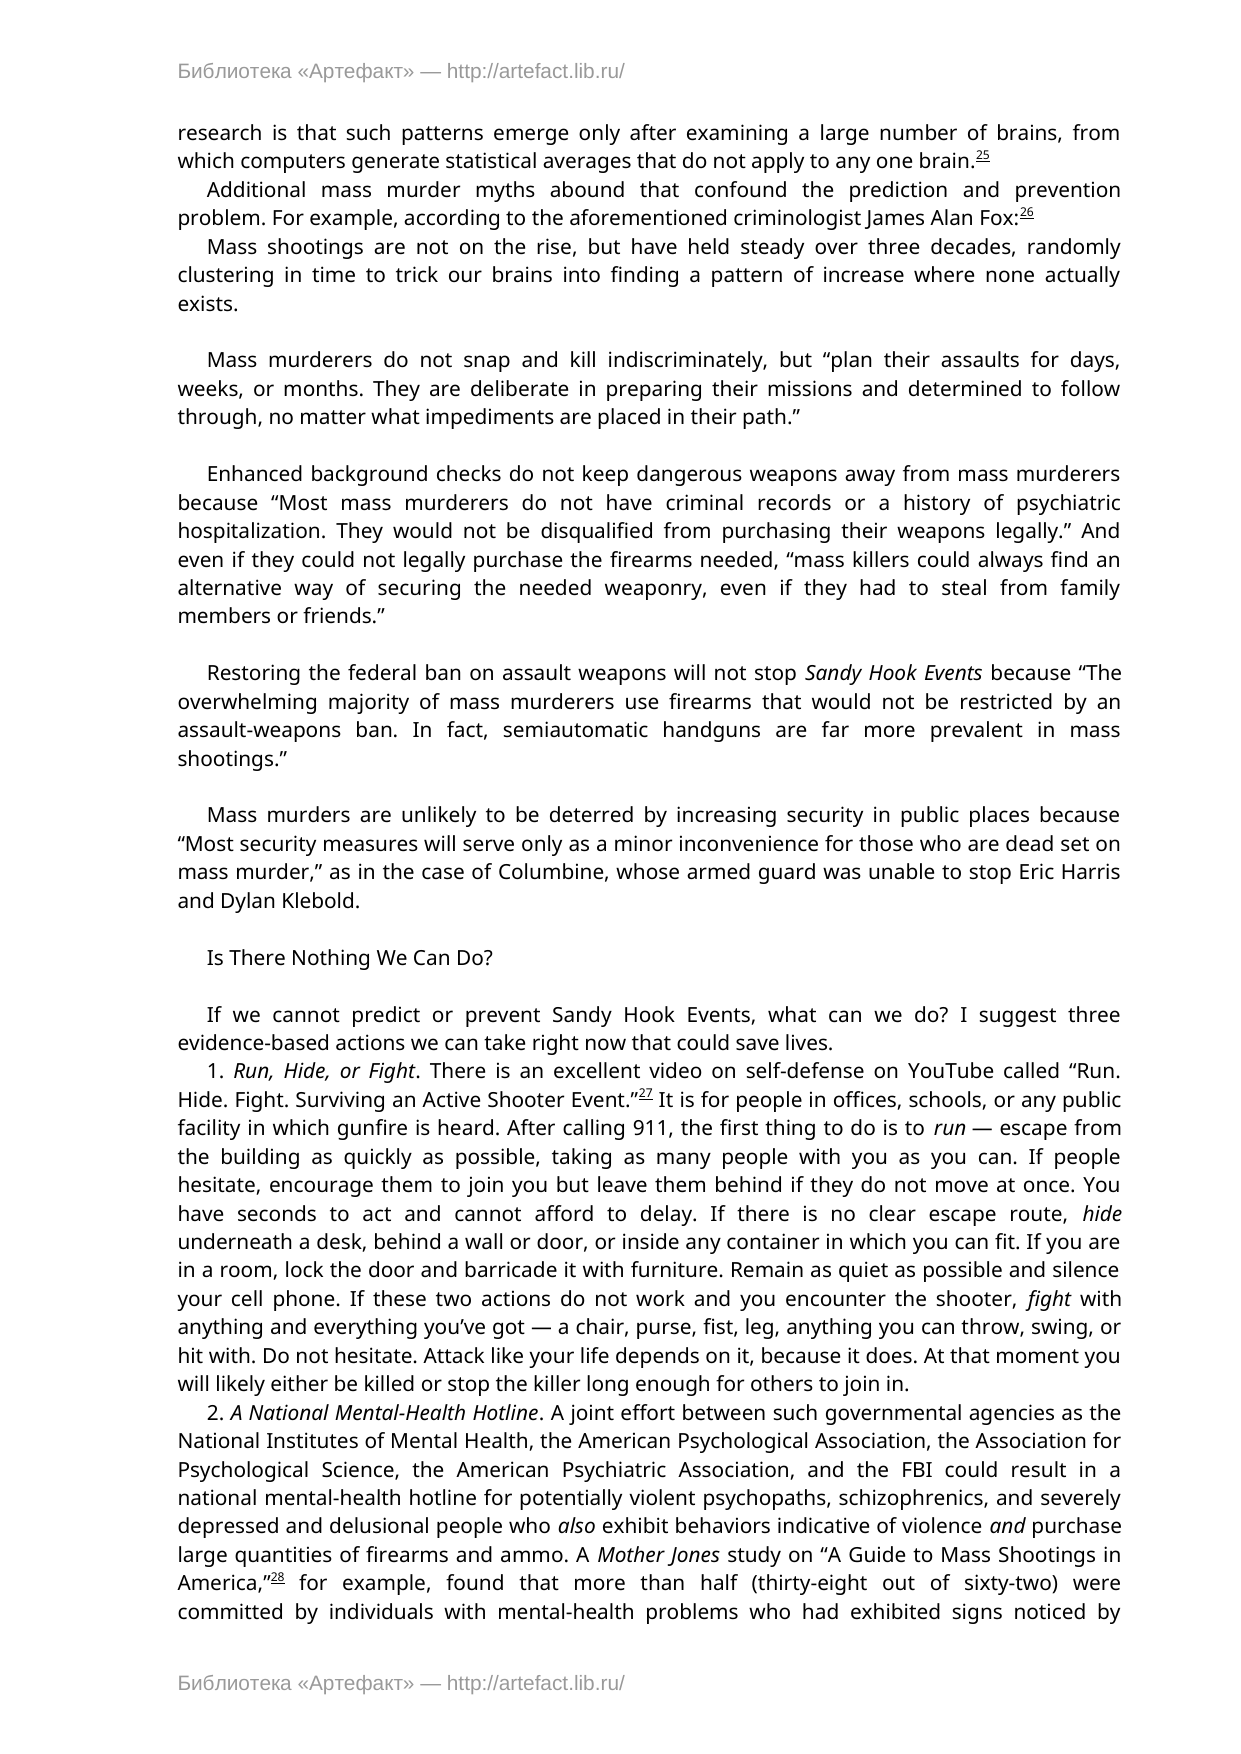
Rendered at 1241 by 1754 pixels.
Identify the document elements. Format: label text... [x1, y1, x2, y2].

text Restoring the federal ban on assault weapons will not stop Sandy Hook Events because “The overwhelming majority of mass murderers use firearms that would not be restricted by an assault-weapons ban. In fact, semiautomatic handguns are far more prevalent in mass shootings.” [177, 658, 1122, 772]
text 1. Run, Hide, or Fight. There is an excellent video on self-defense on YouTube called “Run. Hide. Fight. Surviving an Active Shooter Event.”27 It is for people in offices, schools, or any public facility in which gunfire is heard. After calling 911, the first thing to do is to run — escape from the building as quickly as possible, taking as many people with you as you can. If people hesitate, encourage them to join you but leave them behind if they do not move at once. You have seconds to act and cannot afford to delay. If there is no clear escape route, hide underneath a desk, behind a wall or door, or inside any container in which you can fit. If you are in a room, lock the door and barricade it with furniture. Remain as quiet as possible and silence your cell phone. If these two actions do not work and you encounter the shooter, fight with anything and everything you’ve got — a chair, purse, fist, leg, anything you can throw, swing, or hit with. Do not hesitate. Attack like your life depends on it, because it does. At that moment you will likely either be killed or stop the killer long enough for others to join in. [177, 1057, 1122, 1398]
subtitle Is There Nothing We Can Do? [177, 943, 1122, 971]
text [177, 1398, 1122, 1625]
text If we cannot predict or prevent Sandy Hook Events, what can we do? I suggest three evidence-based actions we can take right now that could save lives. [177, 1000, 1122, 1057]
text Mass murders are unlikely to be deterred by increasing security in public places because “Most security measures will serve only as a minor inconvenience for those who are dead set on mass murder,” as in the case of Columbine, whose armed guard was unable to stop Eric Harris and Dylan Klebold. [177, 801, 1122, 914]
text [177, 118, 1122, 175]
text Mass murderers do not snap and kill indiscriminately, but “plan their assaults for days, weeks, or months. They are deliberate in preparing their missions and determined to follow through, no matter what impediments are placed in their path.” [177, 346, 1122, 431]
text Enhanced background checks do not keep dangerous weapons away from mass murderers because “Most mass murderers do not have criminal records or a history of psychiatric hospitalization. They would not be disqualified from purchasing their weapons legally.” And even if they could not legally purchase the firearms needed, “mass killers could always find an alternative way of securing the needed weaponry, even if they had to steal from family members or friends.” [177, 459, 1122, 630]
text Mass shootings are not on the rise, but have held steady over three decades, randomly clustering in time to trick our brains into finding a pattern of increase where none actually exists. [177, 232, 1122, 317]
text Additional mass murder myths abound that confound the prediction and prevention problem. For example, according to the aforementioned criminologist James Alan Fox:26 [177, 175, 1122, 232]
